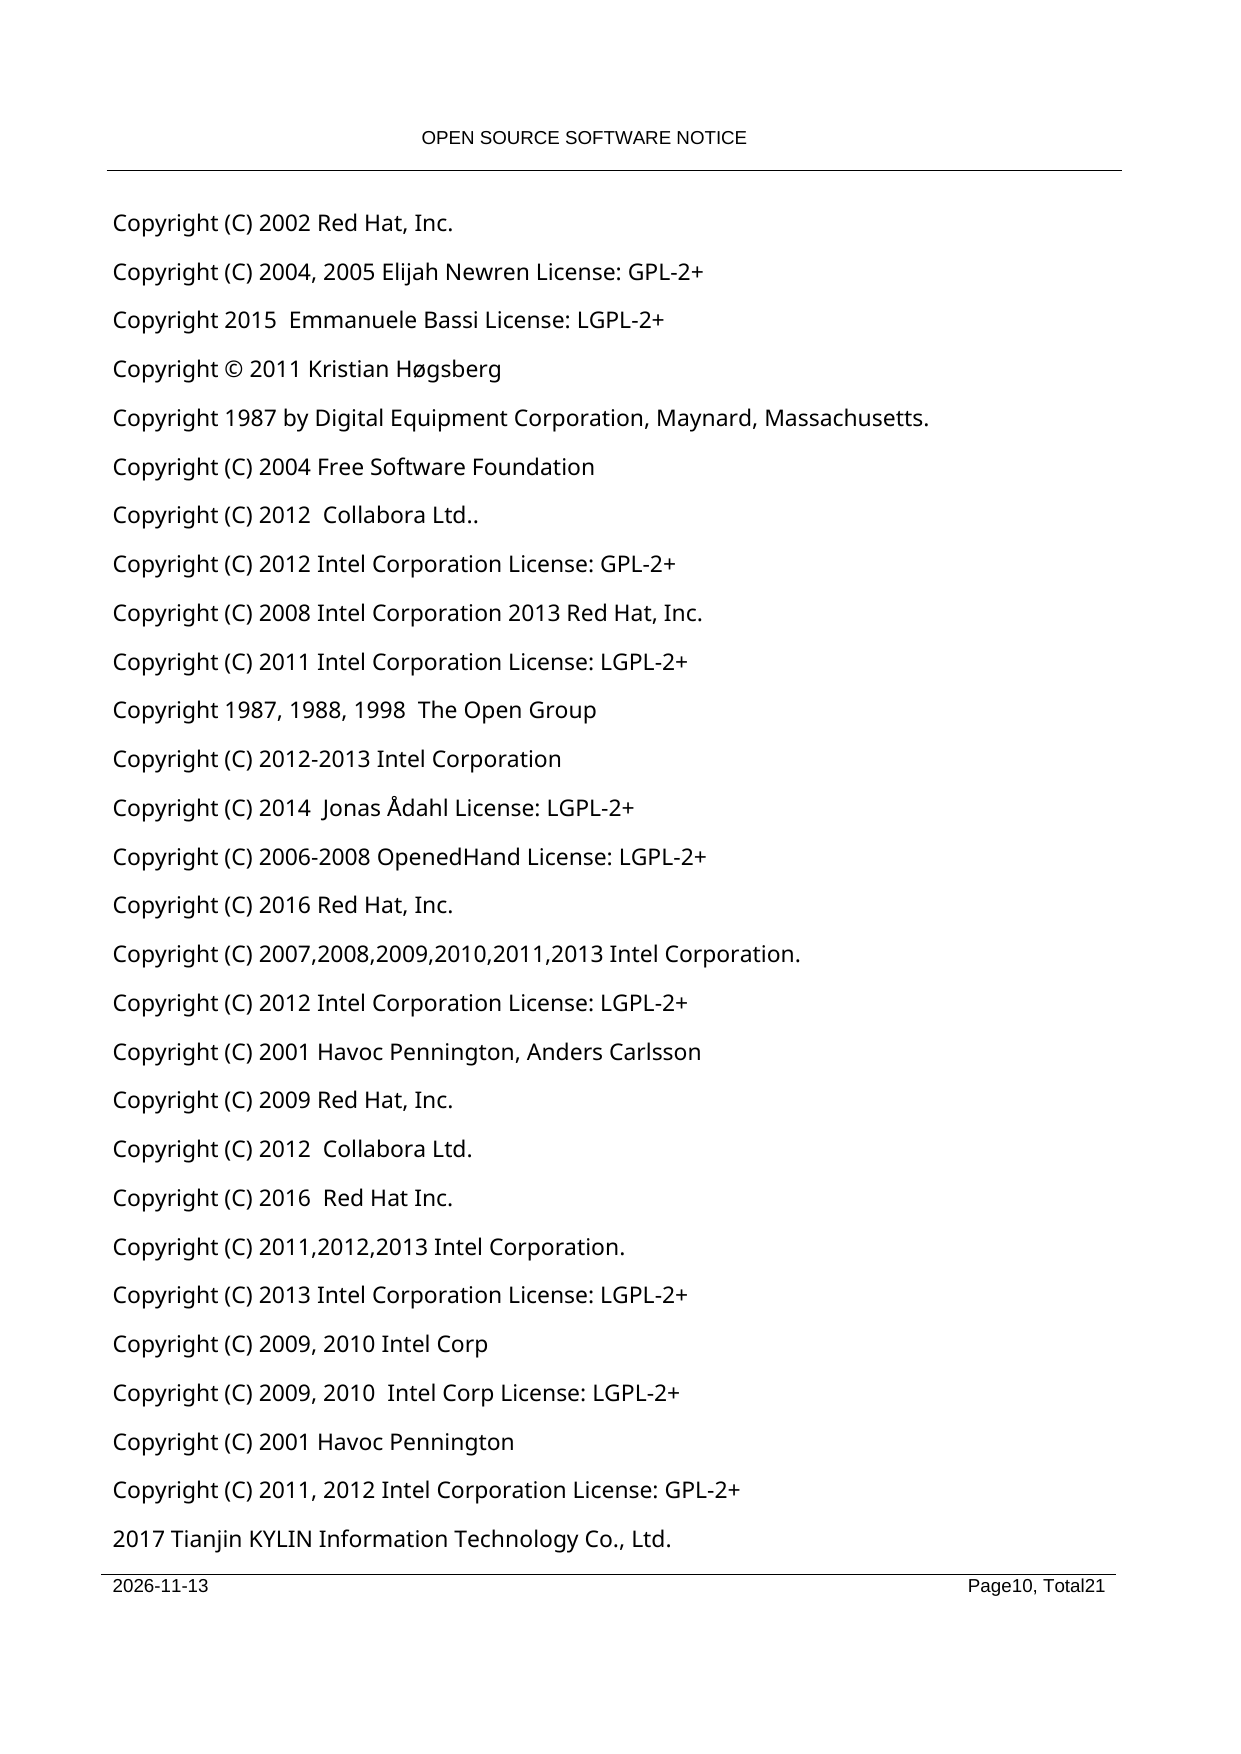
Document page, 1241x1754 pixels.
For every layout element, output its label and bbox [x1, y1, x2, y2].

text [112, 206, 1128, 1555]
